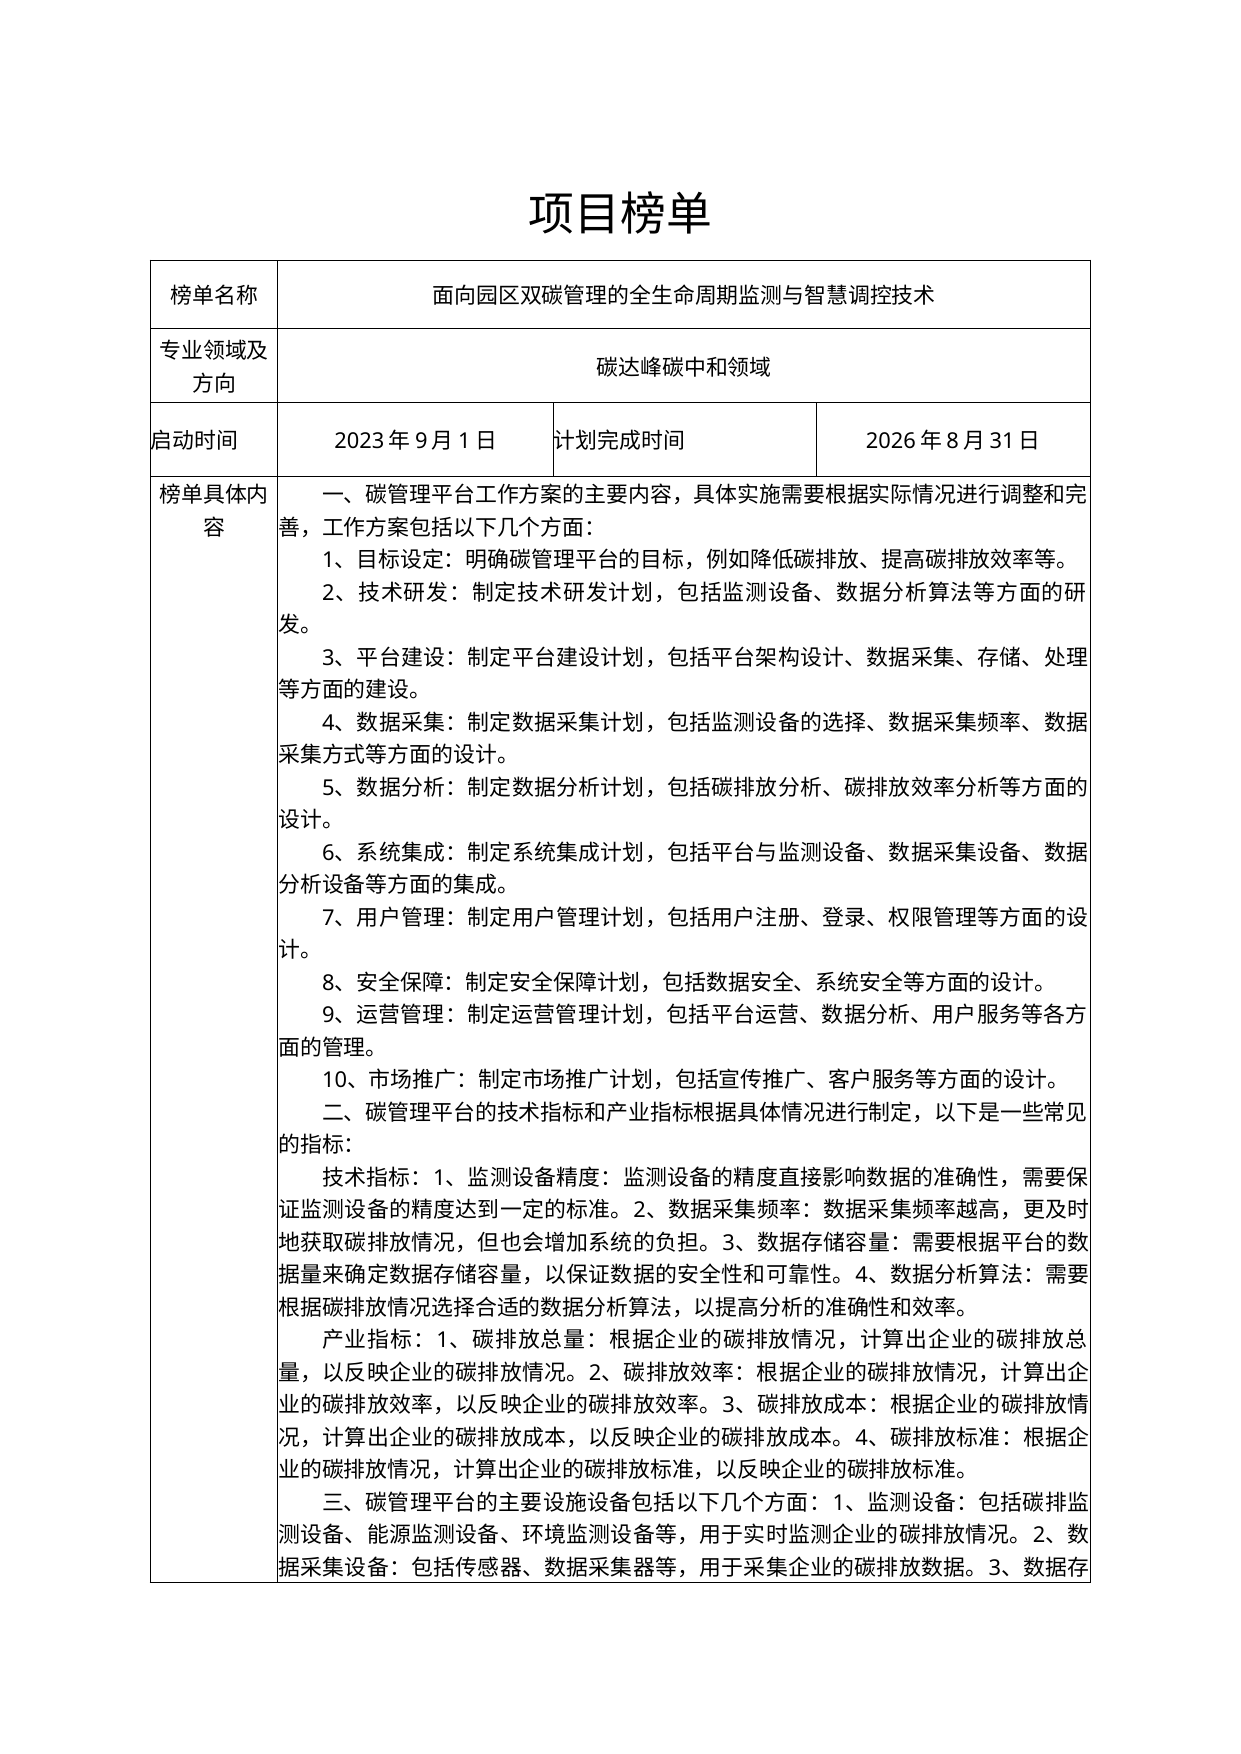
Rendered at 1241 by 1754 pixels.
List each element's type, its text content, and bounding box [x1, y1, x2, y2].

table_cell 2023年9月1日 [278, 403, 553, 476]
table_cell 2026年8月31日 [817, 403, 1090, 476]
table_cell 榜单具体内容 [151, 477, 277, 1582]
table_header 榜单名称 [151, 261, 277, 328]
table_header 面向园区双碳管理的全生命周期监测与智慧调控技术 [278, 261, 1090, 328]
table_cell 计划完成时间 [554, 403, 816, 476]
text 项目榜单 [187, 162, 1053, 259]
table_cell 启动时间 [151, 403, 277, 476]
table_cell 专业领域及方向 [151, 329, 277, 402]
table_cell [278, 477, 1090, 1582]
table_cell 碳达峰碳中和领域 [278, 329, 1090, 402]
